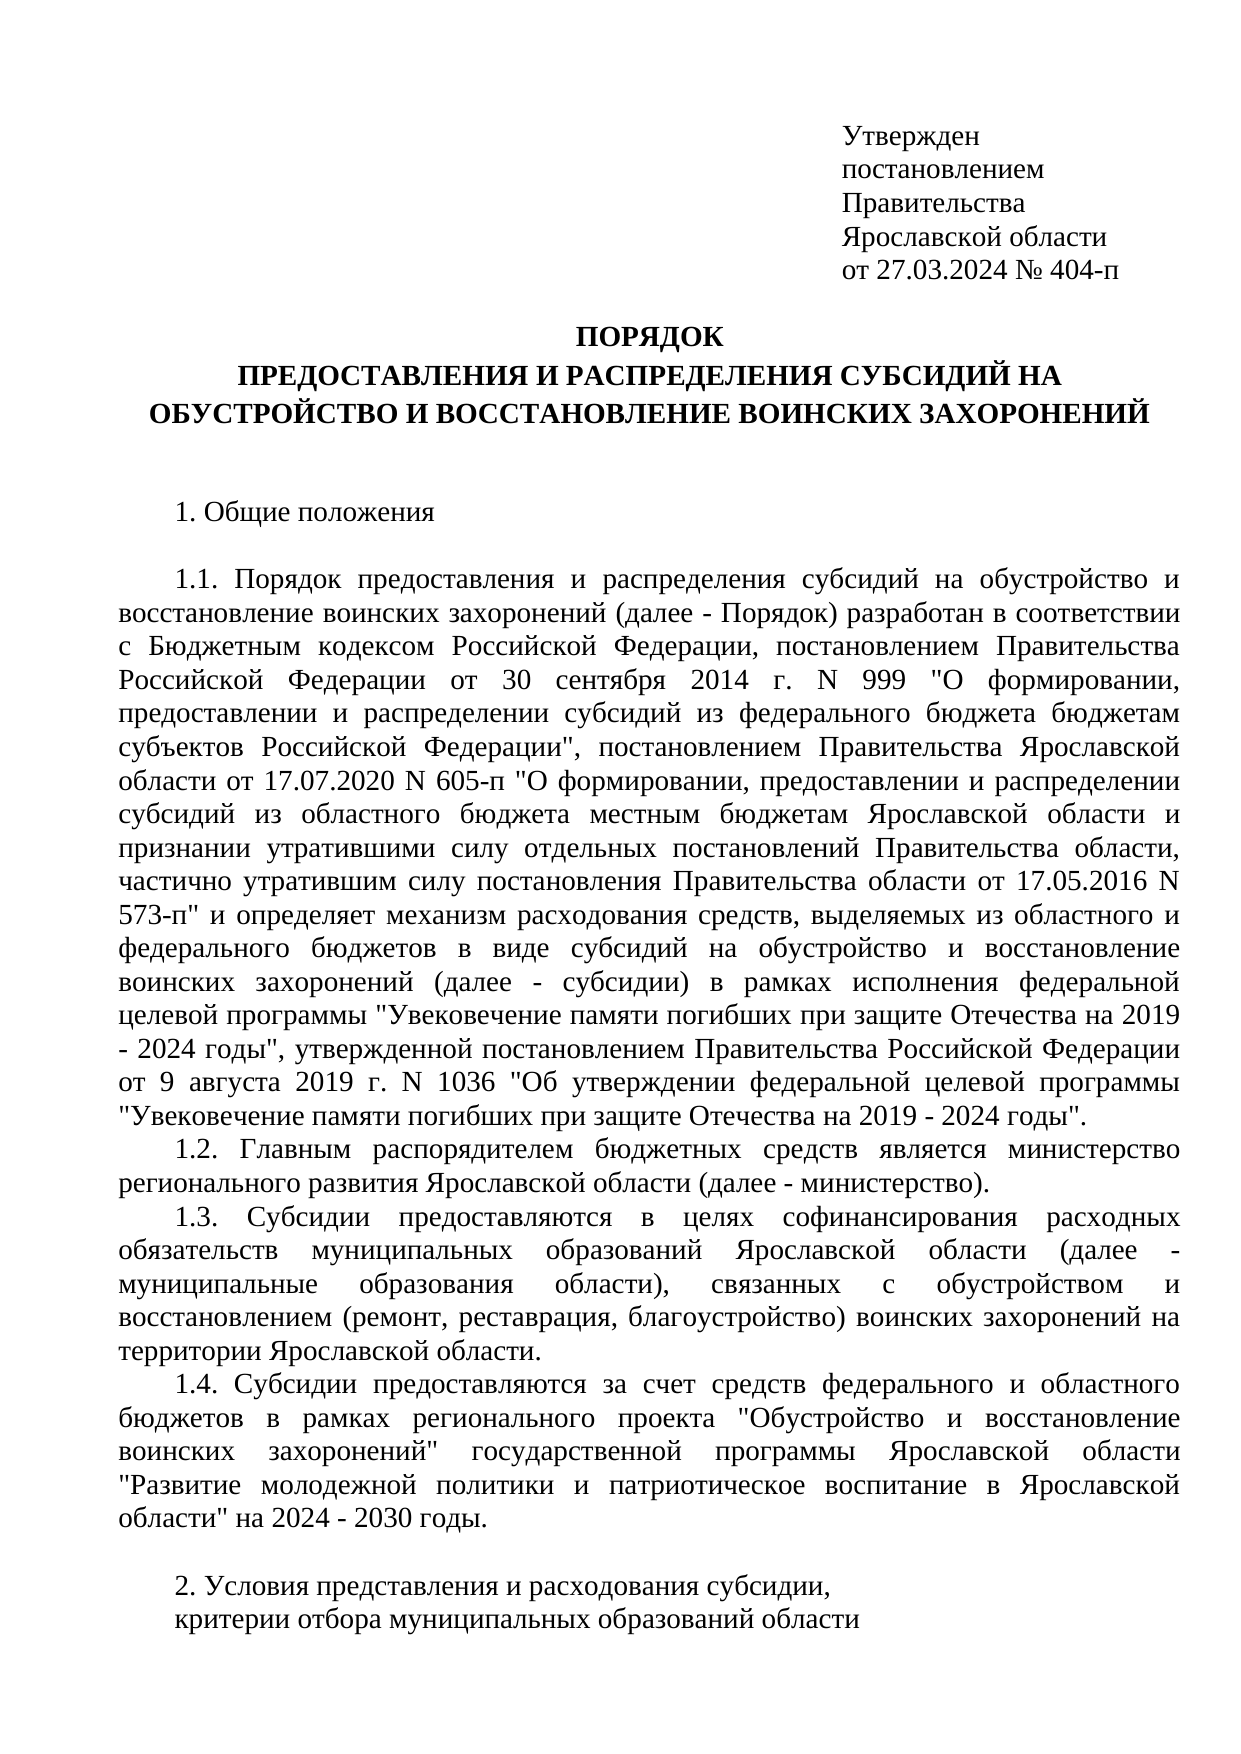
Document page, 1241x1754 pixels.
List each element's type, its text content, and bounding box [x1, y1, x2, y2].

text 1.2. Главным распорядителем бюджетных средств является министерство регионального развития Ярославской области (далее - министерство). [118, 1132, 1181, 1199]
text Правительства [842, 185, 1181, 219]
text постановлением [842, 152, 1181, 185]
text Ярославской области [842, 219, 1181, 252]
text критерии отбора муниципальных образований области [118, 1601, 1181, 1635]
text 1.3. Субсидии предоставляются в целях софинансирования расходных обязательств муниципальных образований Ярославской области (далее - муниципальные образования области), связанных с обустройством и восстановлением (ремонт, реставрация, благоустройство) воинских захоронений на территории Ярославской области. [118, 1199, 1181, 1366]
text 1. Общие положения [118, 494, 1181, 528]
text 1.1. Порядок предоставления и распределения субсидий на обустройство и восстановление воинских захоронений (далее - Порядок) разработан в соответствии с Бюджетным кодексом Российской Федерации, постановлением Правительства Российской Федерации от 30 сентября 2014 г. N 999 "О формировании, предоставлении и распределении субсидий из федерального бюджета бюджетам субъектов Российской Федерации", постановлением Правительства Ярославской области от 17.07.2020 N 605-п "О формировании, предоставлении и распределении субсидий из областного бюджета местным бюджетам Ярославской области и признании утратившими силу отдельных постановлений Правительства области, частично утратившим силу постановления Правительства области от 17.05.2016 N 573-п" и определяет механизм расходования средств, выделяемых из областного и федерального бюджетов в виде субсидий на обустройство и восстановление воинских захоронений (далее - субсидии) в рамках исполнения федеральной целевой программы "Увековечение памяти погибших при защите Отечества на 2019 - 2024 годы", утвержденной постановлением Правительства Российской Федерации от 9 августа 2019 г. N 1036 "Об утверждении федеральной целевой программы "Увековечение памяти погибших при защите Отечества на 2019 - 2024 годы". [118, 561, 1181, 1132]
text ПОРЯДОК [118, 319, 1181, 353]
text Утвержден [842, 118, 1181, 152]
text от 27.03.2024 № 404-п [842, 252, 1181, 286]
text предоставления и распределения субсидий на обустройство и восстановление воинских захоронений [118, 358, 1181, 430]
text 1.4. Субсидии предоставляются за счет средств федерального и областного бюджетов в рамках регионального проекта "Обустройство и восстановление воинских захоронений" государственной программы Ярославской области "Развитие молодежной политики и патриотическое воспитание в Ярославской области" на 2024 - 2030 годы. [118, 1366, 1181, 1534]
text 2. Условия представления и расходования субсидии, [118, 1568, 1181, 1601]
